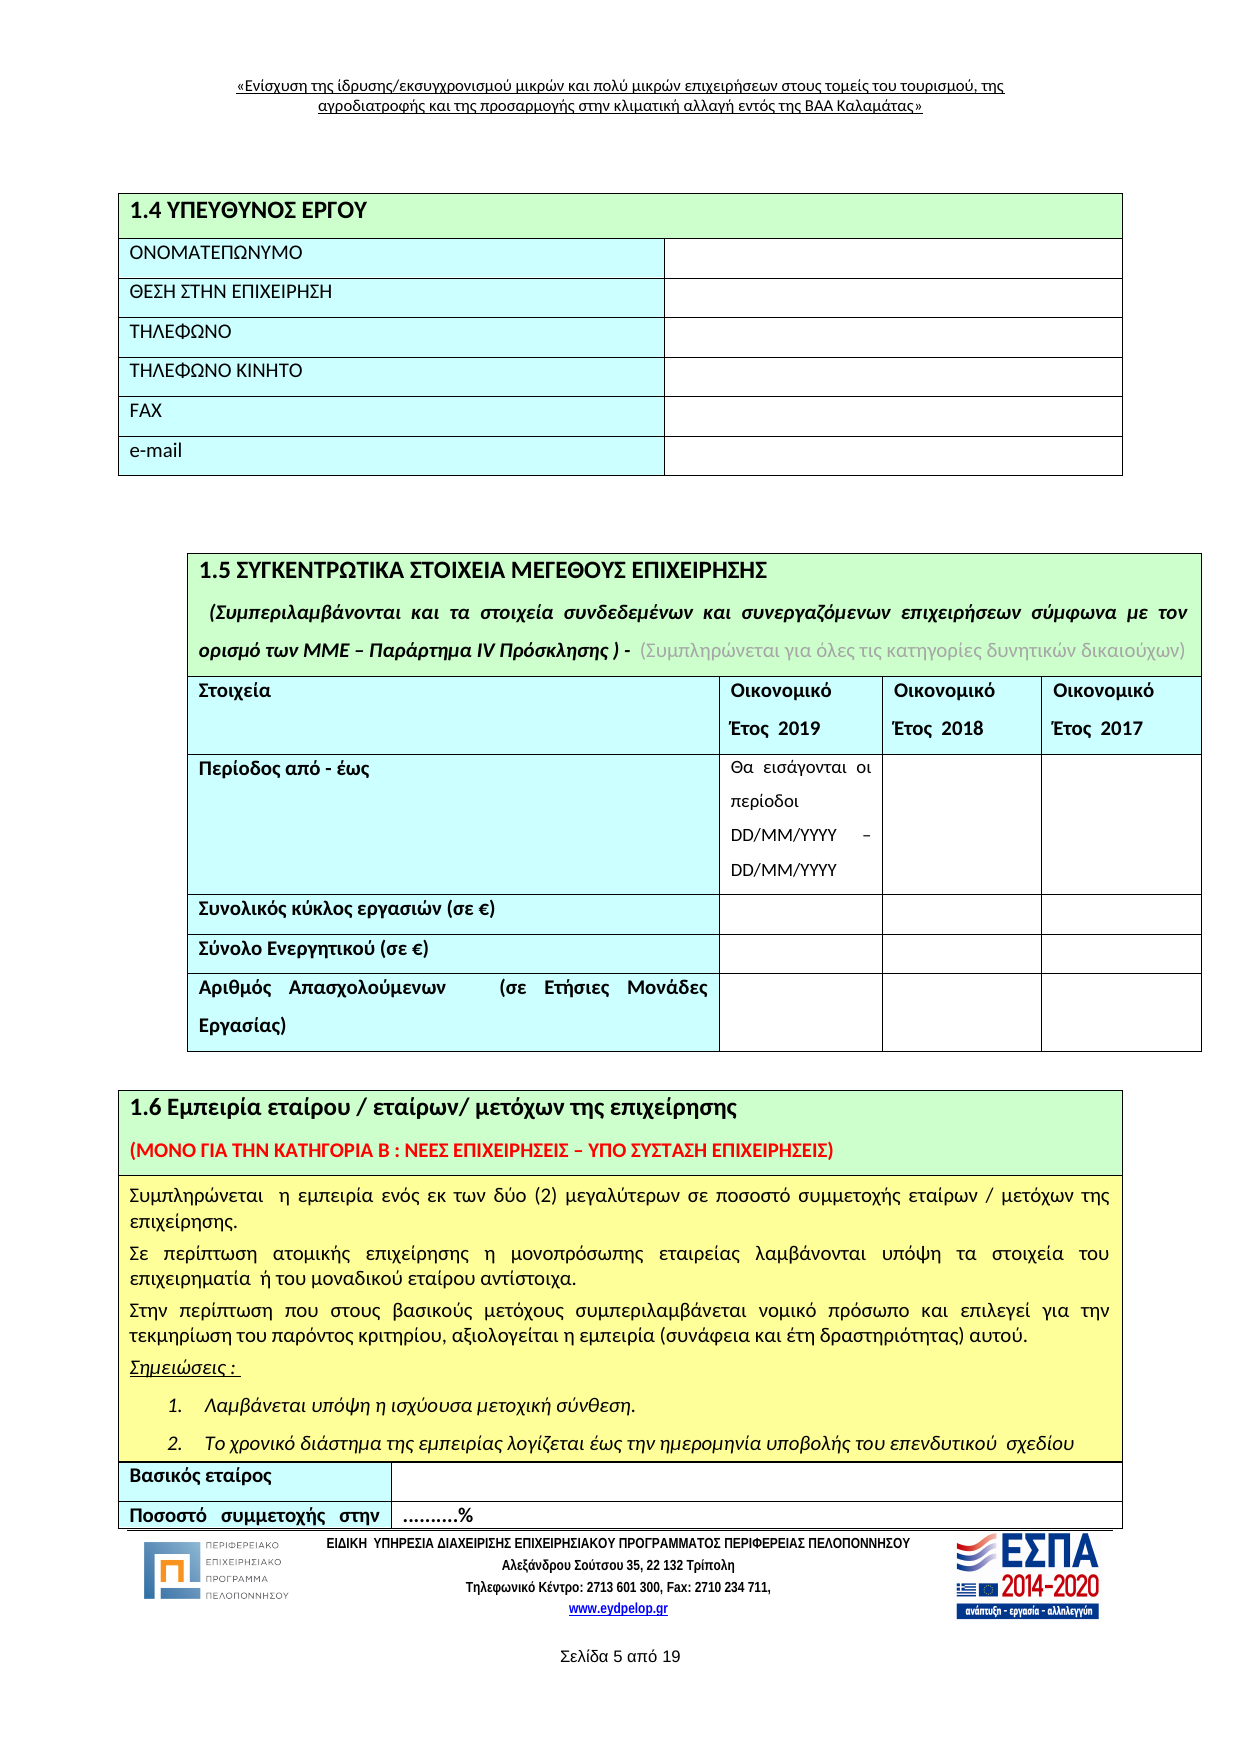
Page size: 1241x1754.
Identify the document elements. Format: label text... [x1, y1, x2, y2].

table_cell [665, 318, 1122, 357]
table_cell Ποσοστό συμμετοχής στην εταιρική / μετοχική σύνθεση [119, 1502, 391, 1527]
table_cell Οικονομικό Έτος 2017 [1042, 677, 1201, 754]
table_cell [883, 755, 1041, 894]
table_cell ΤΗΛΕΦΩΝΟ ΚΙΝΗΤΟ [119, 358, 664, 396]
table_cell FAX [119, 397, 664, 436]
table_cell [665, 437, 1122, 475]
table_cell ..........% [392, 1502, 1122, 1527]
table_cell [1042, 755, 1201, 894]
table_cell ΤΗΛΕΦΩΝΟ [119, 318, 664, 357]
table_cell [883, 974, 1041, 1051]
table_cell [665, 239, 1122, 277]
table_header 1.6 Εμπειρία εταίρου / εταίρων/ μετόχων της επιχείρησης (ΜΟΝΟ ΓΙΑ ΤΗΝ ΚΑΤΗΓΟΡΙΑ Β : ΝΕΕΣ ΕΠΙΧΕΙΡΗΣΕΙΣ – ΥΠΟ ΣΥΣΤΑΣΗ ΕΠΙΧΕΙΡΗΣΕΙΣ) [119, 1091, 1122, 1175]
table_cell [1042, 935, 1201, 973]
table_cell Συμπληρώνεται η εμπειρία ενός εκ των δύο (2) μεγαλύτερων σε ποσοστό συμμετοχής εταίρων / μετόχων της επιχείρησης. Σε περίπτωση ατομικής επιχείρησης η μονοπρόσωπης εταιρείας λαμβάνονται υπόψη τα στοιχεία του επιχειρηματία ή του μοναδικού εταίρου αντίστοιχα. Στην περίπτωση που στους βασικούς μετόχους συμπεριλαμβάνεται νομικό πρόσωπο και επιλεγεί για την τεκμηρίωση του παρόντος κριτηρίου, αξιολογείται η εμπειρία (συνάφεια και έτη δραστηριότητας) αυτού. Σημειώσεις : Λαμβάνεται υπόψη η ισχύουσα μετοχική σύνθεση. Το χρονικό διάστημα της εμπειρίας λογίζεται έως την ημερομηνία υποβολής του επενδυτικού σχεδίου [119, 1176, 1122, 1461]
table_cell [720, 935, 882, 973]
table_cell [1042, 974, 1201, 1051]
table_cell [665, 358, 1122, 396]
table_cell Συνολικός κύκλος εργασιών (σε €) [188, 895, 719, 934]
table_cell Οικονομικό Έτος 2019 [720, 677, 882, 754]
table_cell [665, 279, 1122, 317]
table_cell [720, 895, 882, 934]
table_cell Οικονομικό Έτος 2018 [883, 677, 1041, 754]
table_cell Βασικός εταίρος [119, 1463, 391, 1501]
picture [953, 1531, 1102, 1621]
table_cell [1042, 895, 1201, 934]
table_cell Θα εισάγονται οι περίοδοι DD/MM/YYYY – DD/MM/YYYY [720, 755, 882, 894]
table_cell [392, 1463, 1122, 1501]
table_cell e-mail [119, 437, 664, 475]
table_cell Σύνολο Ενεργητικού (σε €) [188, 935, 719, 973]
table_cell Περίοδος από - έως [188, 755, 719, 894]
table_cell [883, 935, 1041, 973]
table_cell ΘΕΣΗ ΣΤΗΝ ΕΠΙΧΕΙΡΗΣΗ [119, 279, 664, 317]
table_cell ΟΝΟΜΑΤΕΠΩΝΥΜΟ [119, 239, 664, 277]
picture [138, 1531, 295, 1610]
table_cell Αριθμός Απασχολούμενων (σε Ετήσιες Μονάδες Εργασίας) [188, 974, 719, 1051]
table_header 1.5 ΣΥΓΚΕΝΤΡΩΤΙΚΑ ΣΤΟΙΧΕΙΑ ΜΕΓΕΘΟΥΣ ΕΠΙΧΕΙΡΗΣΗΣ (Συμπεριλαμβάνονται και τα στοιχεία συνδεδεμένων και συνεργαζόμενων επιχειρήσεων σύμφωνα με τον ορισμό των ΜΜΕ – Παράρτημα IV Πρόσκλησης ) - (Συμπληρώνεται για όλες τις κατηγορίες δυνητικών δικαιούχων) [188, 554, 1201, 676]
table_cell [665, 397, 1122, 436]
table_cell [883, 895, 1041, 934]
table_cell Στοιχεία [188, 677, 719, 754]
table_cell [720, 974, 882, 1051]
table_header 1.4 ΥΠΕΥΘΥΝΟΣ ΕΡΓΟΥ [119, 194, 1122, 238]
